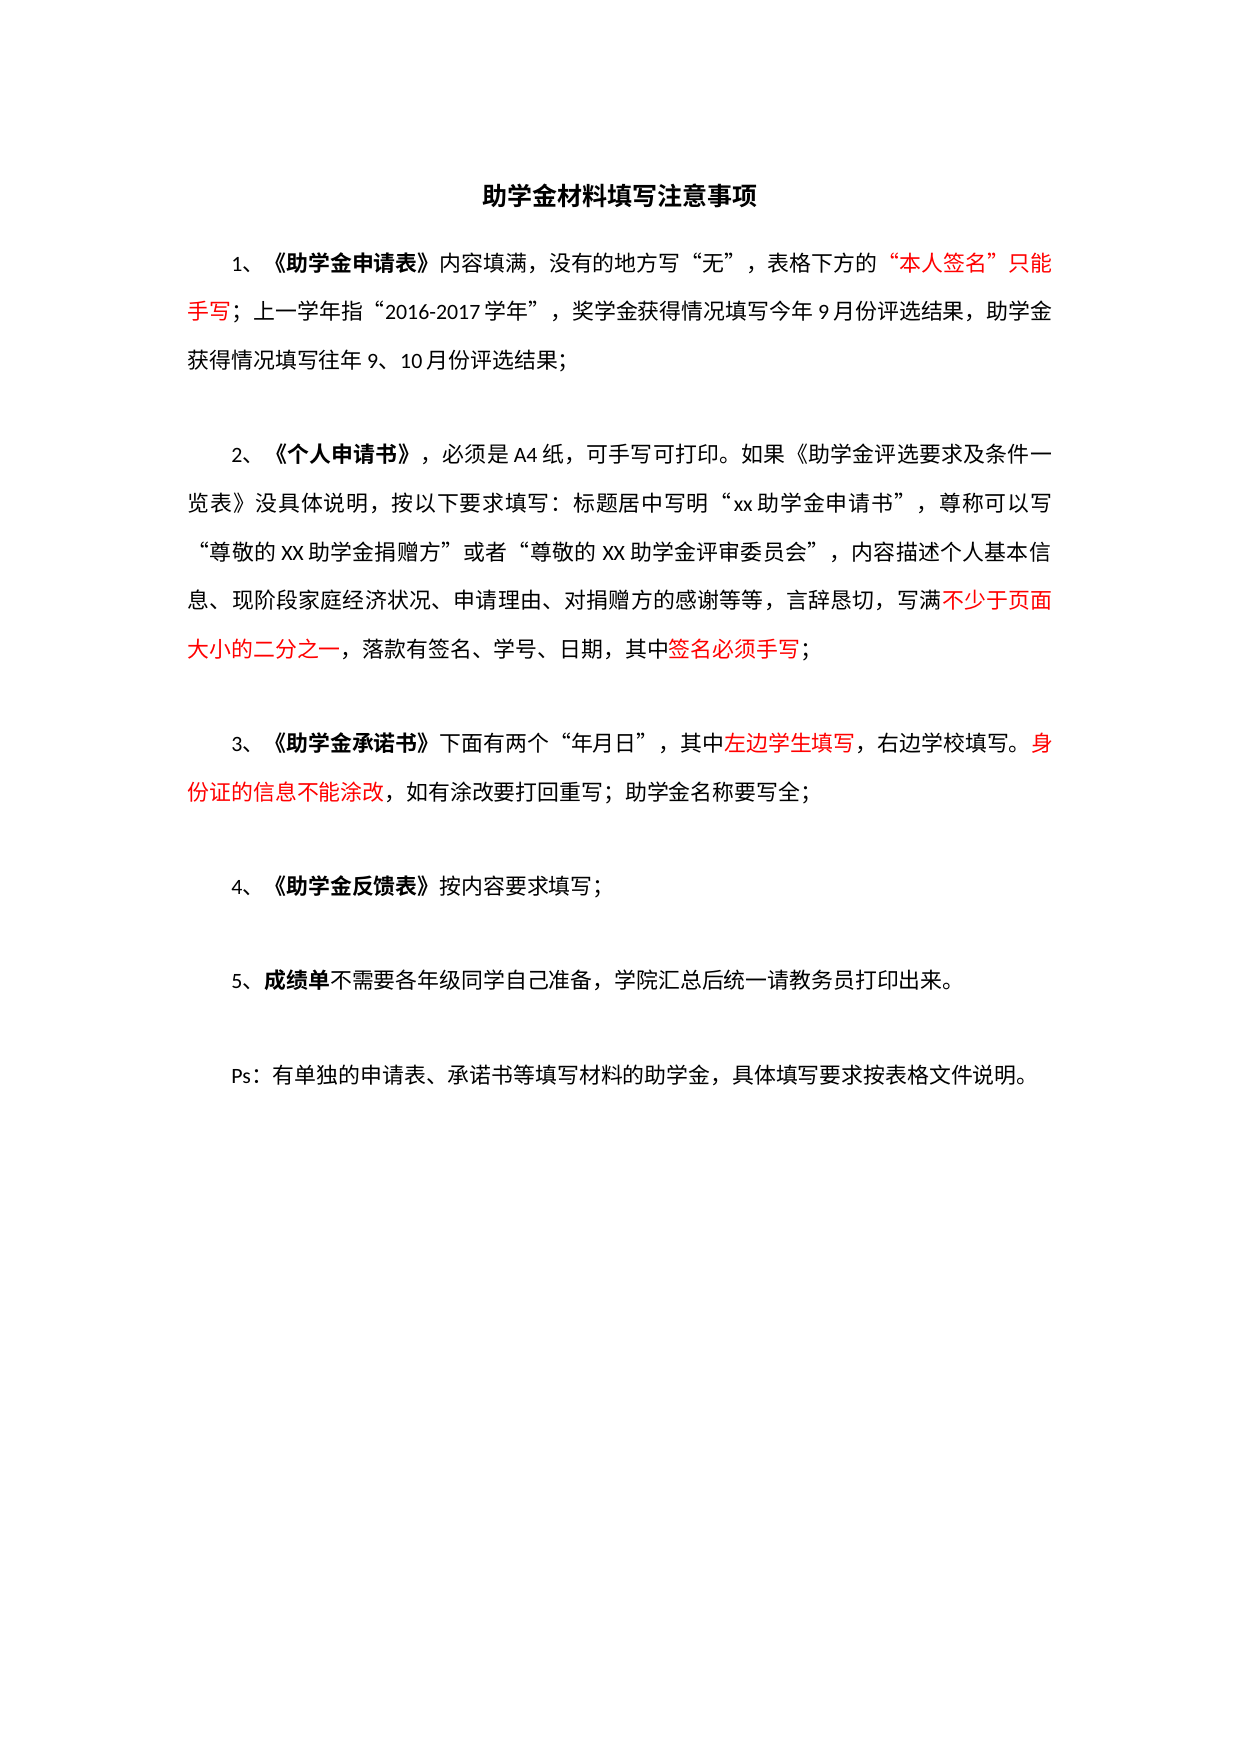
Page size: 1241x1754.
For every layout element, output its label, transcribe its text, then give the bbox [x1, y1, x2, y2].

text 5、成绩单不需要各年级同学自己准备，学院汇总后统一请教务员打印出来。 [187, 963, 1053, 996]
text Ps：有单独的申请表、承诺书等填写材料的助学金，具体填写要求按表格文件说明。 [187, 1057, 1053, 1090]
text 3、《助学金承诺书》下面有两个“年月日”，其中左边学生填写，右边学校填写。身份证的信息不能涂改，如有涂改要打回重写；助学金名称要写全； [187, 726, 1053, 807]
text 2、《个人申请书》，必须是A4纸，可手写可打印。如果《助学金评选要求及条件一览表》没具体说明，按以下要求填写：标题居中写明“xx助学金申请书”，尊称可以写“尊敬的XX助学金捐赠方”或者“尊敬的XX助学金评审委员会”，内容描述个人基本信息、现阶段家庭经济状况、申请理由、对捐赠方的感谢等等，言辞恳切，写满不少于页面大小的二分之一，落款有签名、学号、日期，其中签名必须手写； [187, 437, 1053, 664]
text 1、《助学金申请表》内容填满，没有的地方写“无”，表格下方的“本人签名”只能手写；上一学年指“2016-2017学年”，奖学金获得情况填写今年9月份评选结果，助学金获得情况填写往年9、10月份评选结果； [187, 245, 1053, 375]
text 助学金材料填写注意事项 [187, 162, 1053, 227]
text 4、《助学金反馈表》按内容要求填写； [187, 869, 1053, 901]
